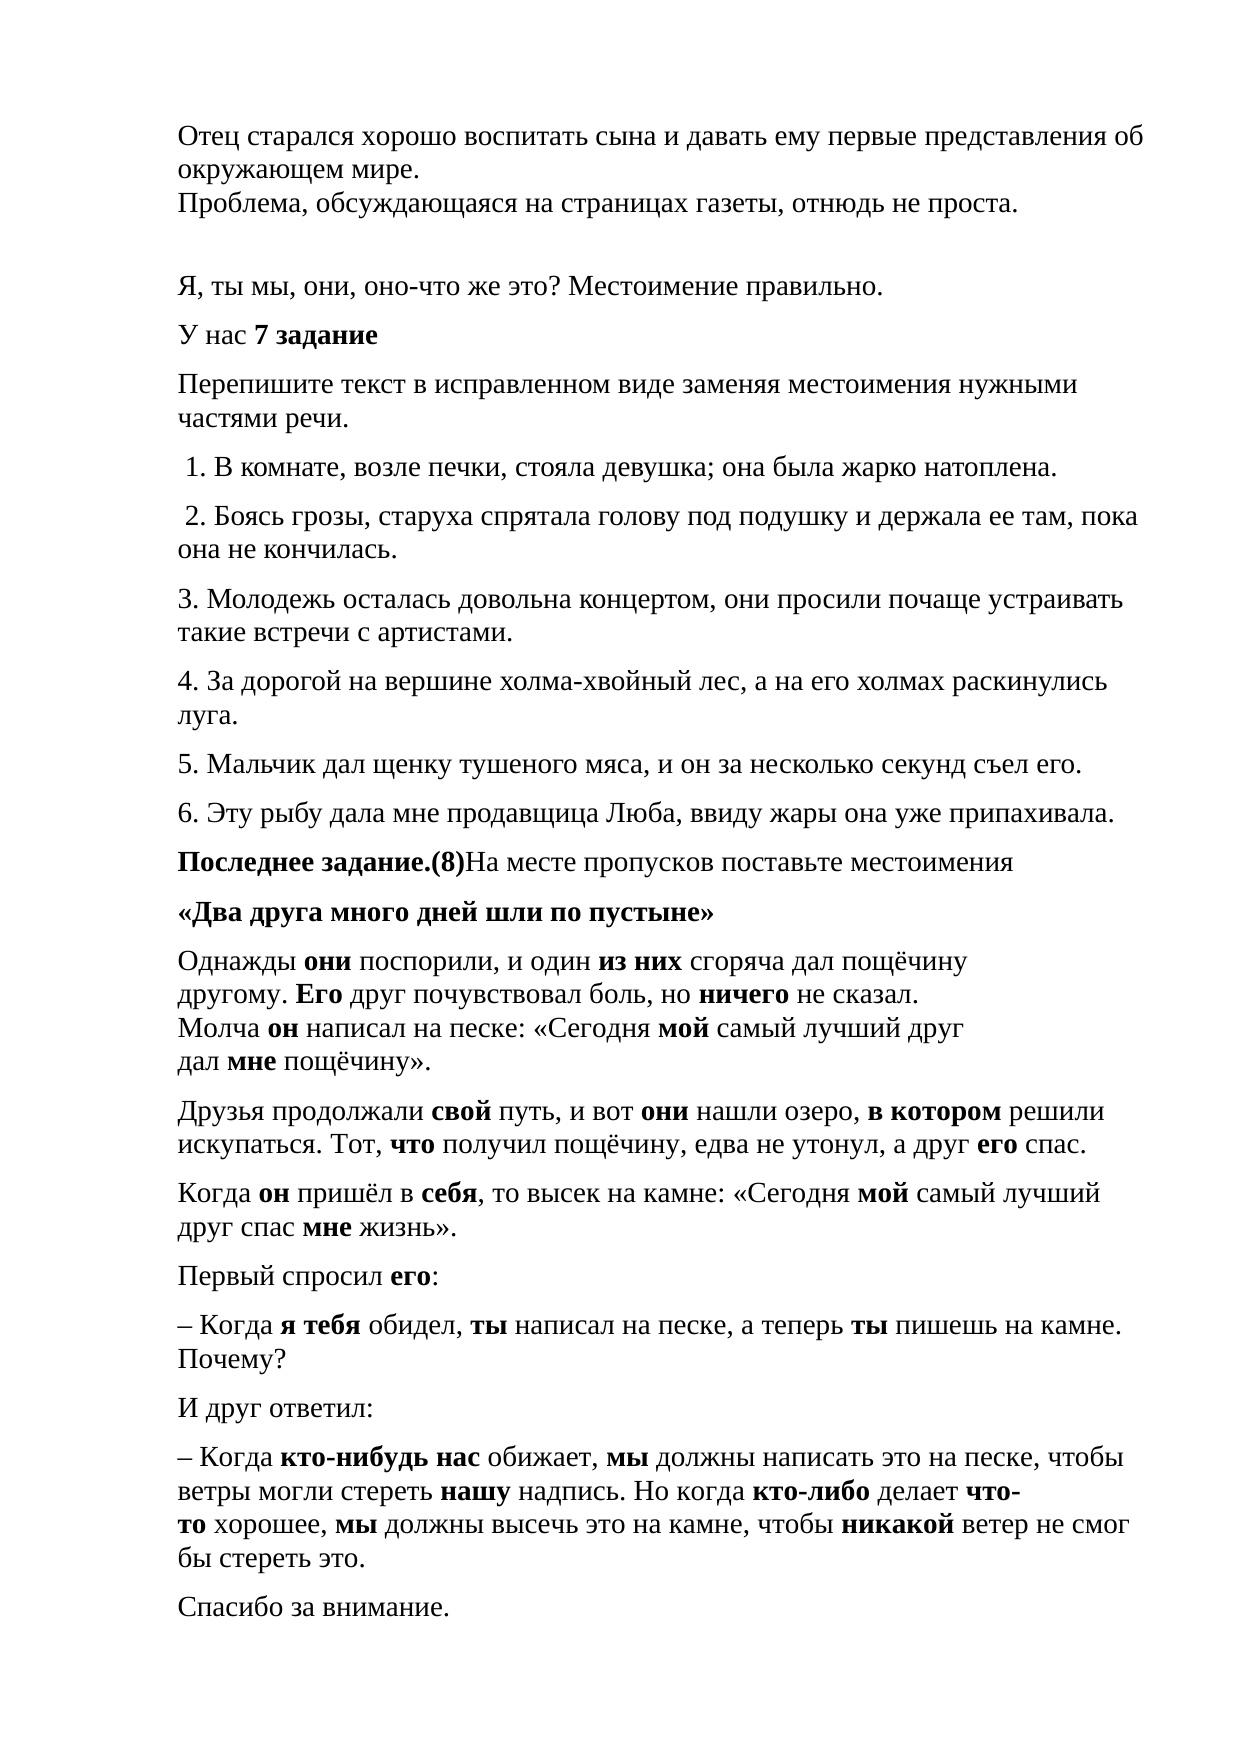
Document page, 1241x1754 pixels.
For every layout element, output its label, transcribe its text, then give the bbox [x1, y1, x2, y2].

text Отец старался хорошо воспитать сына и давать ему первые представления об окружающем мире. [177, 118, 1152, 185]
text Проблема, обсуждающаяся на страницах газеты, отнюдь не проста. [177, 185, 1152, 219]
text 1. В комнате, возле печки, стояла девушка; она была жарко натоплена. [177, 449, 1152, 482]
text 6. Эту рыбу дала мне продавщица Люба, ввиду жары она уже припахивала.​​ [177, 795, 1152, 829]
text Однажды они поспорили, и один из них сгоряча дал пощёчину другому. Его друг почувствовал боль, но ничего не сказал. Молча он написал на песке: «Сегодня мой самый лучший друг дал мне пощёчину». [177, 943, 1152, 1077]
text Спасибо за внимание. [177, 1589, 1152, 1622]
text Перепишите текст в исправленном виде заменяя местоимения нужными частями речи. [177, 366, 1152, 433]
text Последнее задание.(8)На месте пропусков поставьте местоимения [177, 844, 1152, 878]
text Я, ты мы, они, оно-что же это? Местоимение правильно. [177, 268, 1152, 301]
text Когда он пришёл в себя, то высек на камне: «Сегодня мой самый лучший друг спас мне жизнь». [177, 1175, 1152, 1242]
text Друзья продолжали свой путь, и вот они нашли озеро, в котором решили искупаться. Тот, что получил пощёчину, едва не утонул, а друг его спас. [177, 1093, 1152, 1160]
text – Когда я тебя обидел, ты написал на песке, а теперь ты пишешь на камне. Почему? [177, 1307, 1152, 1374]
text Первый спросил его: [177, 1258, 1152, 1292]
text «Два друга много дней шли по пустыне» [177, 894, 1152, 927]
text У нас 7 задание [177, 317, 1152, 351]
text 3. Молодежь осталась довольна концертом, они просили почаще устраивать такие встречи с артистами. [177, 581, 1152, 648]
text – Когда кто-нибудь нас обижает, мы должны написать это на песке, чтобы ветры могли стереть нашу надпись. Но когда кто-либо делает что-то хорошее, мы должны высечь это на камне, чтобы никакой ветер не смог бы стереть это. [177, 1439, 1152, 1573]
text И друг ответил: [177, 1390, 1152, 1423]
text 5. Мальчик дал щенку тушеного мяса, и он за несколько секунд съел его. [177, 746, 1152, 780]
text 4. За дорогой на вершине холма-хвойный лес, а на его холмах раскинулись луга. [177, 663, 1152, 731]
text 2. Боясь грозы, старуха спрятала голову под подушку и держала ее там, пока она не кончилась. [177, 498, 1152, 565]
